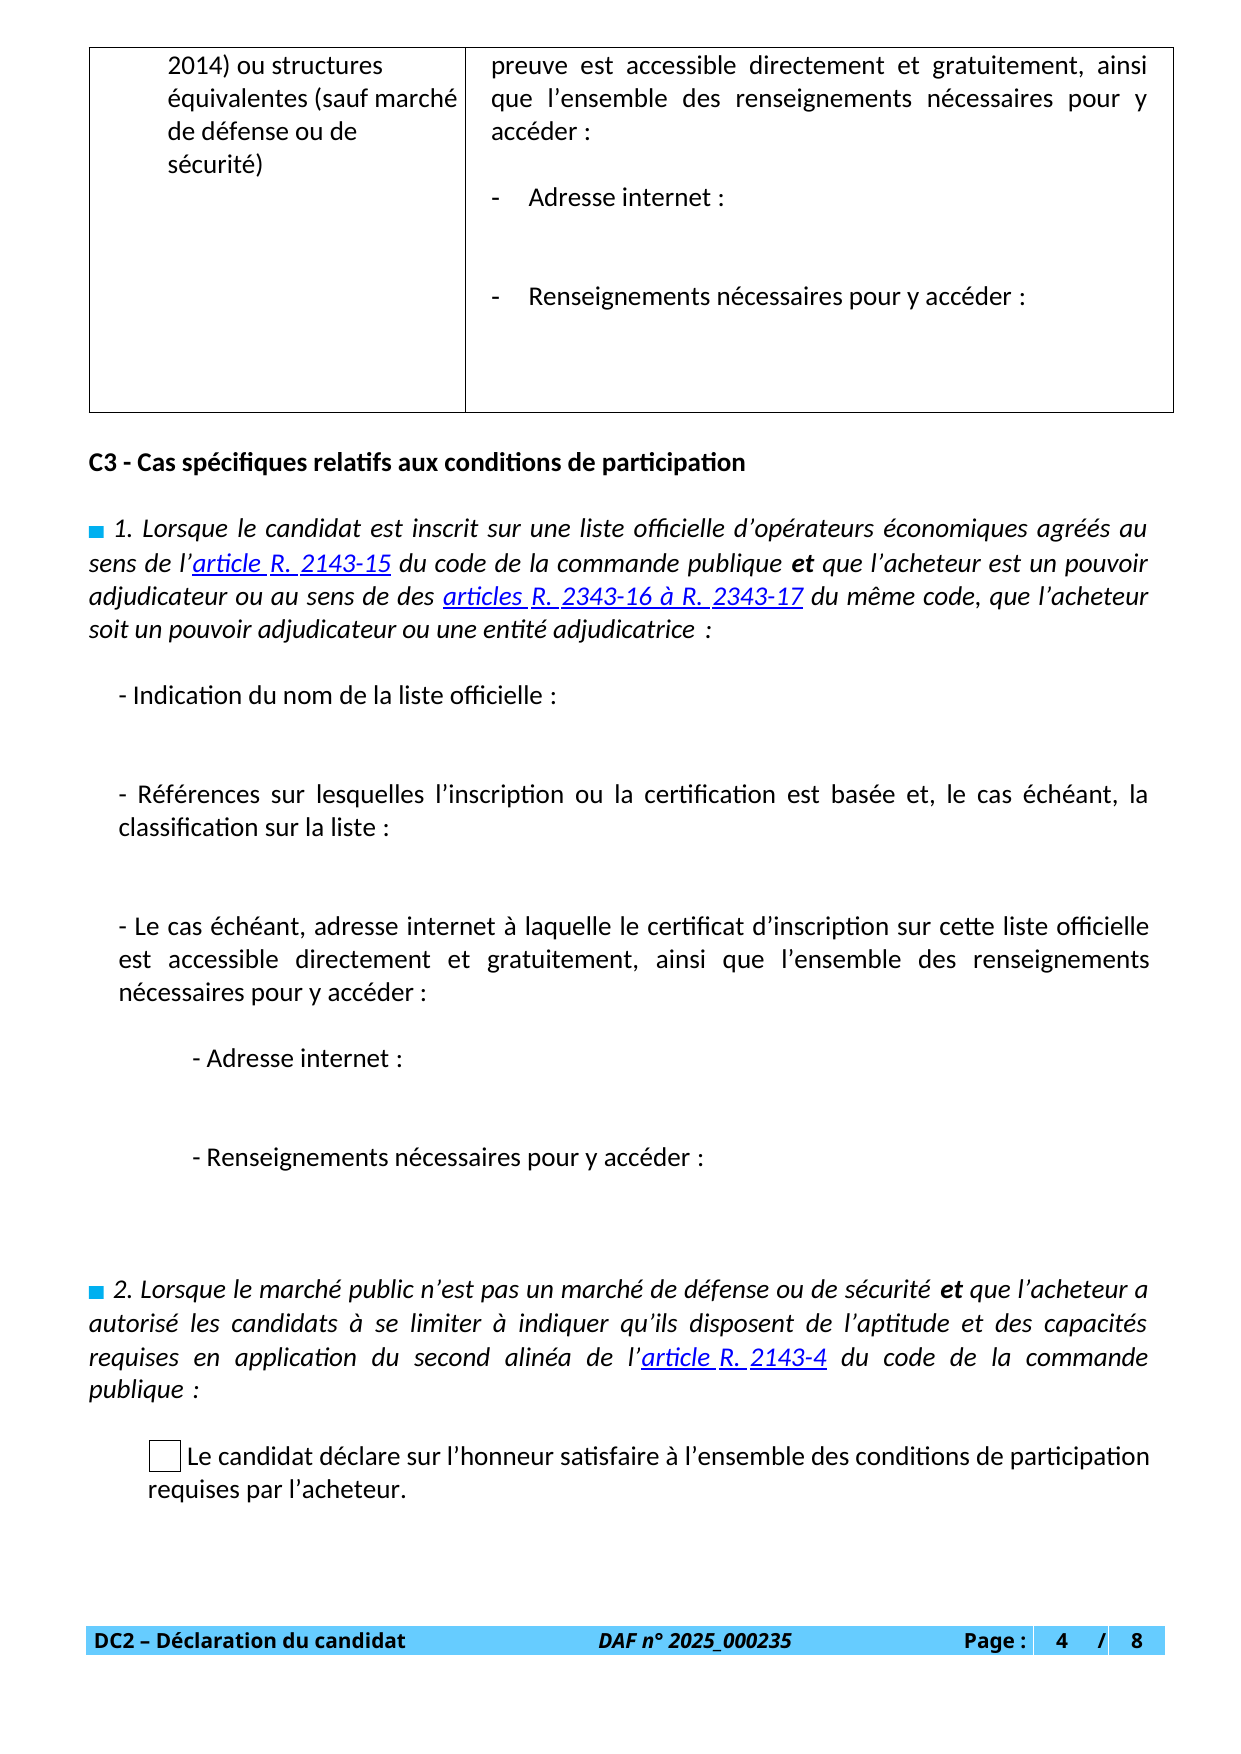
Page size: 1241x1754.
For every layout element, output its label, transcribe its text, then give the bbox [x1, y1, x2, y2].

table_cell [90, 48, 465, 412]
text - Indication du nom de la liste officielle : [118, 678, 1152, 711]
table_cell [466, 48, 1173, 412]
text - Le cas échéant, adresse internet à laquelle le certificat d’inscription sur cette liste officielle est accessible directement et gratuitement, ainsi que l’ensemble des renseignements nécessaires pour y accéder : [118, 909, 1152, 1008]
text 2. Lorsque le marché public n’est pas un marché de défense ou de sécurité et que l’acheteur a autorisé les candidats à se limiter à indiquer qu’ils disposent de l’aptitude et des capacités requises en application du second alinéa de l’article R. 2143-4 du code de la commande publique : [89, 1272, 1152, 1406]
text - Références sur lesquelles l’inscription ou la certification est basée et, le cas échéant, la classification sur la liste : [118, 777, 1152, 843]
text Le candidat déclare sur l’honneur satisfaire à l’ensemble des conditions de participation requises par l’acheteur. [148, 1439, 1152, 1505]
text C3 - Cas spécifiques relatifs aux conditions de participation [89, 446, 1152, 479]
text 1. Lorsque le candidat est inscrit sur une liste officielle d’opérateurs économiques agréés au sens de l’article R. 2143-15 du code de la commande publique et que l’acheteur est un pouvoir adjudicateur ou au sens de des articles R. 2343-16 à R. 2343-17 du même code, que l’acheteur soit un pouvoir adjudicateur ou une entité adjudicatrice : [89, 512, 1152, 645]
text - Adresse internet : [192, 1041, 1152, 1074]
text - Renseignements nécessaires pour y accéder : [192, 1140, 1152, 1173]
